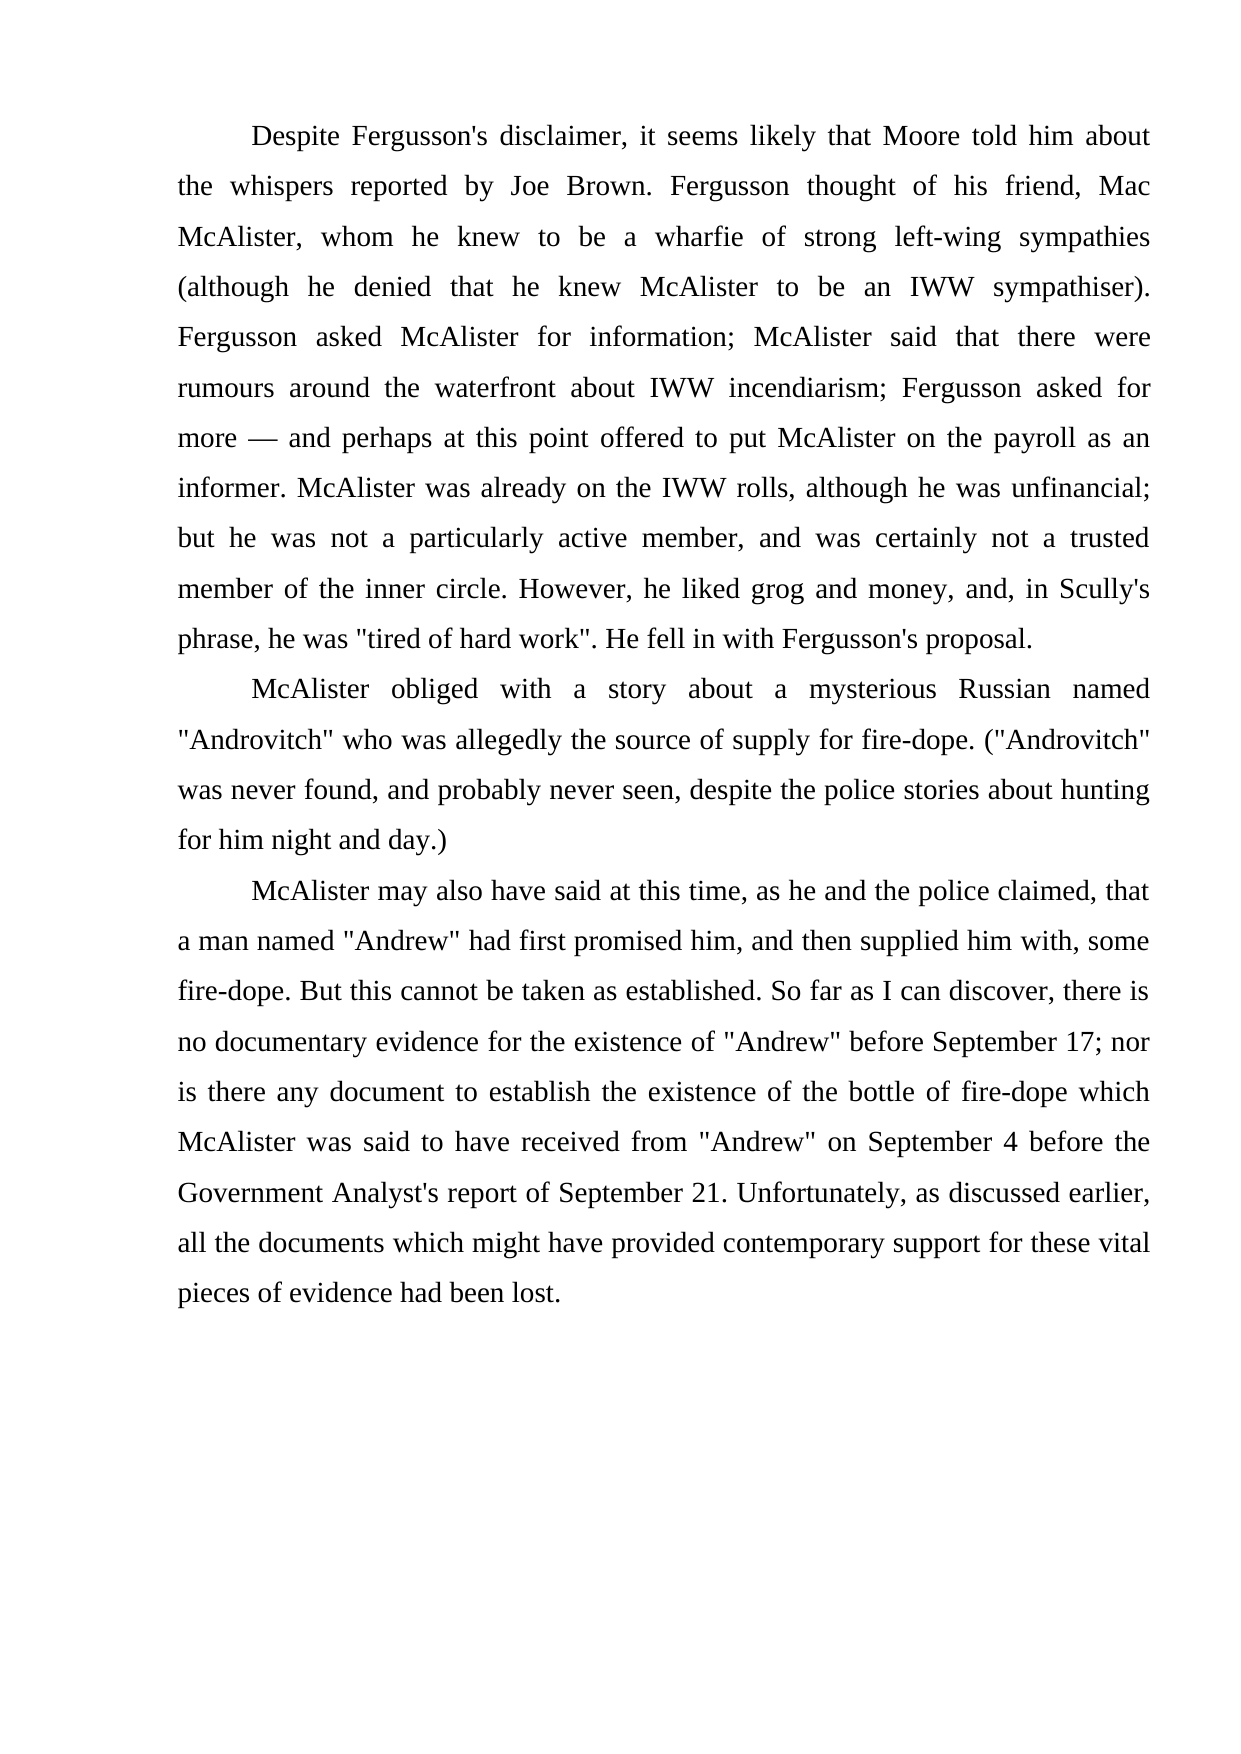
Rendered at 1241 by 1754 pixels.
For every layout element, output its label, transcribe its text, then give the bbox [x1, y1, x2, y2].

text Despite Fergusson's disclaimer, it seems likely that Moore told him about the whispers reported by Joe Brown. Fergusson thought of his friend, Mac McAlister, whom he knew to be a wharfie of strong left-wing sympathies (although he denied that he knew McAlister to be an IWW sympathiser). Fergusson asked McAlister for information; McAlister said that there were rumours around the waterfront about IWW incendiarism; Fergusson asked for more — and perhaps at this point offered to put McAlister on the payroll as an informer. McAlister was already on the IWW rolls, although he was unfinancial; but he was not a particularly active member, and was certainly not a trusted member of the inner circle. However, he liked grog and money, and, in Scully's phrase, he was "tired of hard work". He fell in with Fergusson's proposal. [177, 118, 1152, 655]
text McAlister obliged with a story about a mysterious Russian named "Androvitch" who was allegedly the source of supply for fire-dope. ("Androvitch" was never found, and probably never seen, despite the police stories about hunting for him night and day.) [177, 672, 1152, 856]
text McAlister may also have said at this time, as he and the police claimed, that a man named "Andrew" had first promised him, and then supplied him with, some fire-dope. But this cannot be taken as established. So far as I can discover, there is no documentary evidence for the existence of "Andrew" before September 17; nor is there any document to establish the existence of the bottle of fire-dope which McAlister was said to have received from "Andrew" on September 4 before the Government Analyst's report of September 21. Unfortunately, as discussed earlier, all the documents which might have provided contemporary support for these vital pieces of evidence had been lost. [177, 873, 1152, 1309]
